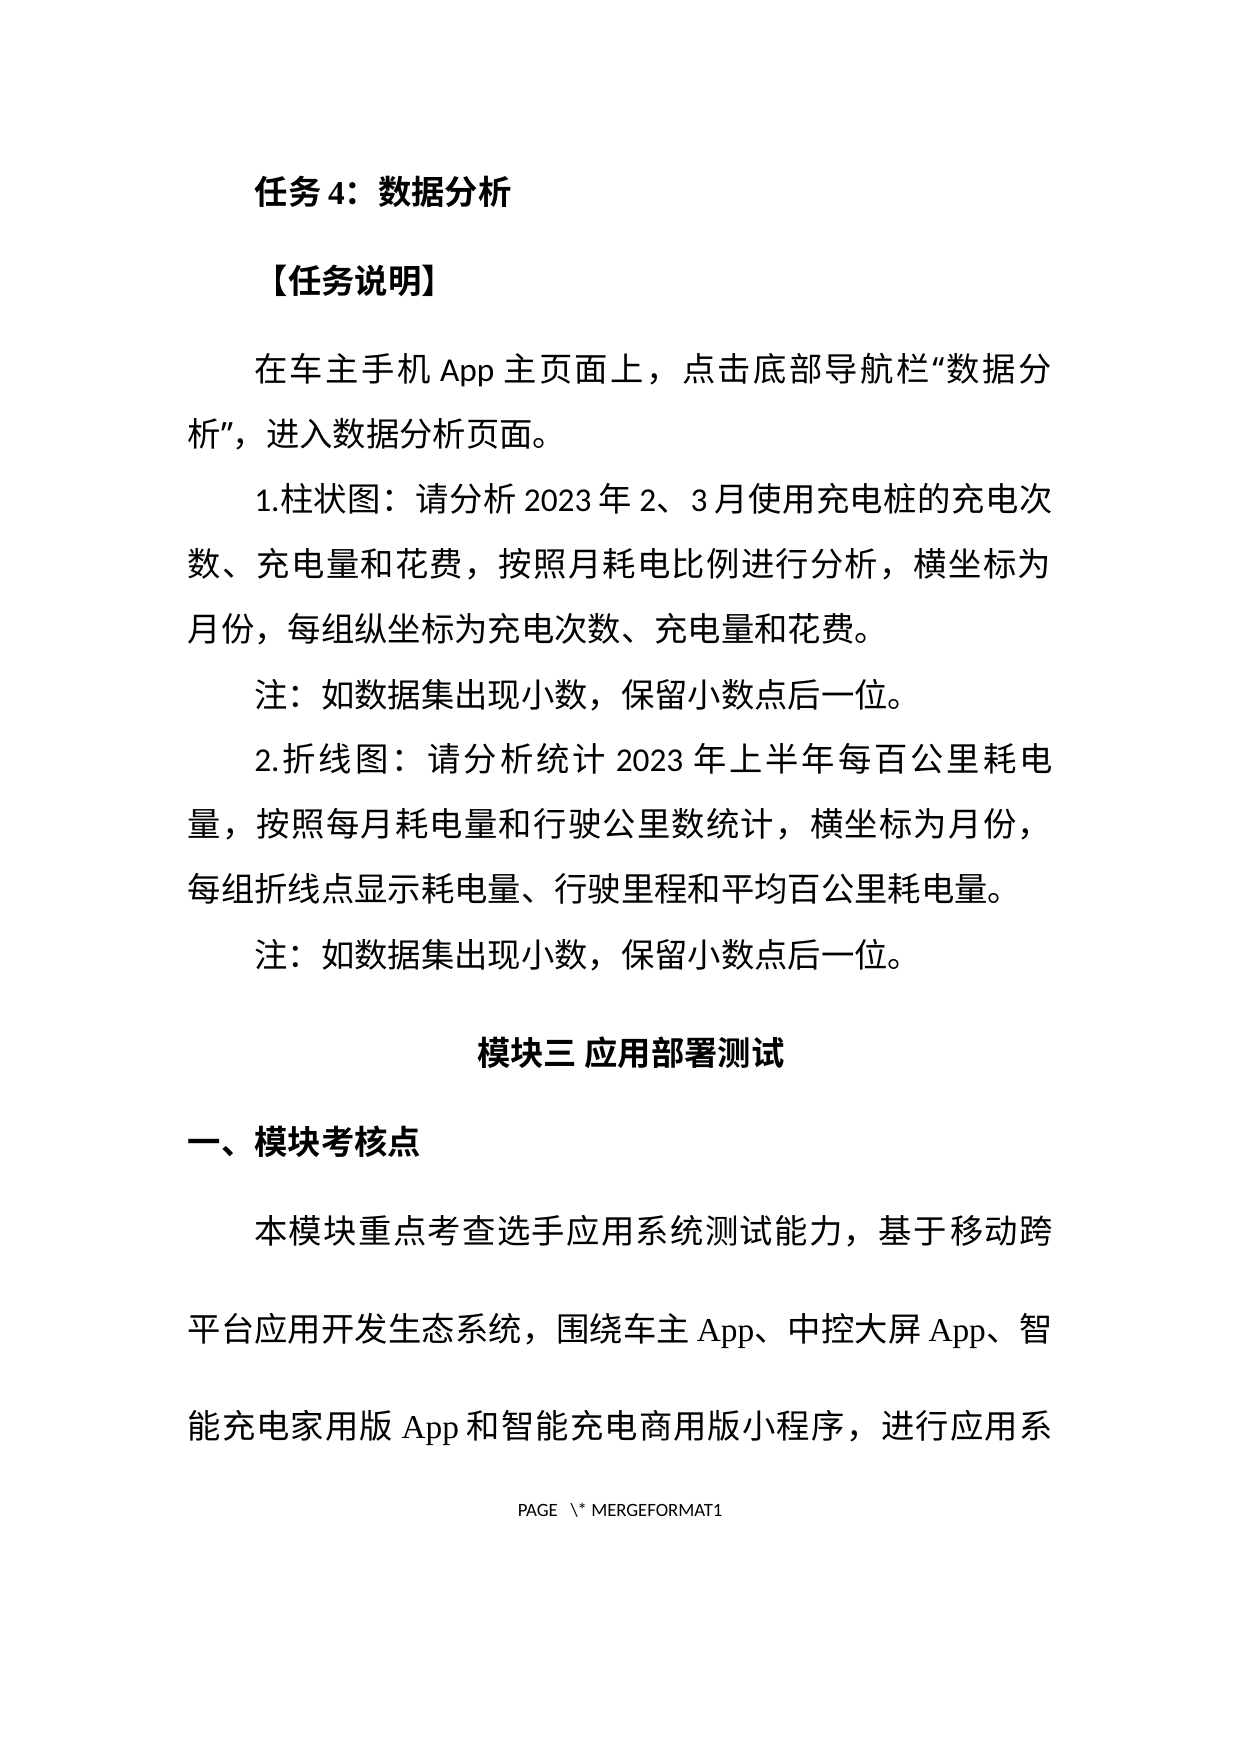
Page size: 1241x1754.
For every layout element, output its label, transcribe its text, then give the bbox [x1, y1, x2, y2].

subtitle 模块三 应用部署测试 [187, 1018, 1053, 1083]
text 注：如数据集出现小数，保留小数点后一位。 [187, 661, 1053, 726]
text 一、模块考核点 [187, 1107, 1053, 1172]
text 在车主手机App主页面上，点击底部导航栏“数据分析”，进入数据分析页面。 [187, 336, 1053, 466]
text 2.折线图：请分析统计2023年上半年每百公里耗电量，按照每月耗电量和行驶公里数统计，横坐标为月份，每组折线点显示耗电量、行驶里程和平均百公里耗电量。 [187, 726, 1053, 921]
text 注：如数据集出现小数，保留小数点后一位。 [187, 921, 1053, 986]
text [187, 1197, 1053, 1457]
text 【任务说明】 [187, 247, 1053, 312]
subtitle 任务4：数据分析 [187, 158, 1053, 223]
text 1.柱状图：请分析2023年2、3月使用充电桩的充电次数、充电量和花费，按照月耗电比例进行分析，横坐标为月份，每组纵坐标为充电次数、充电量和花费。 [187, 466, 1053, 661]
